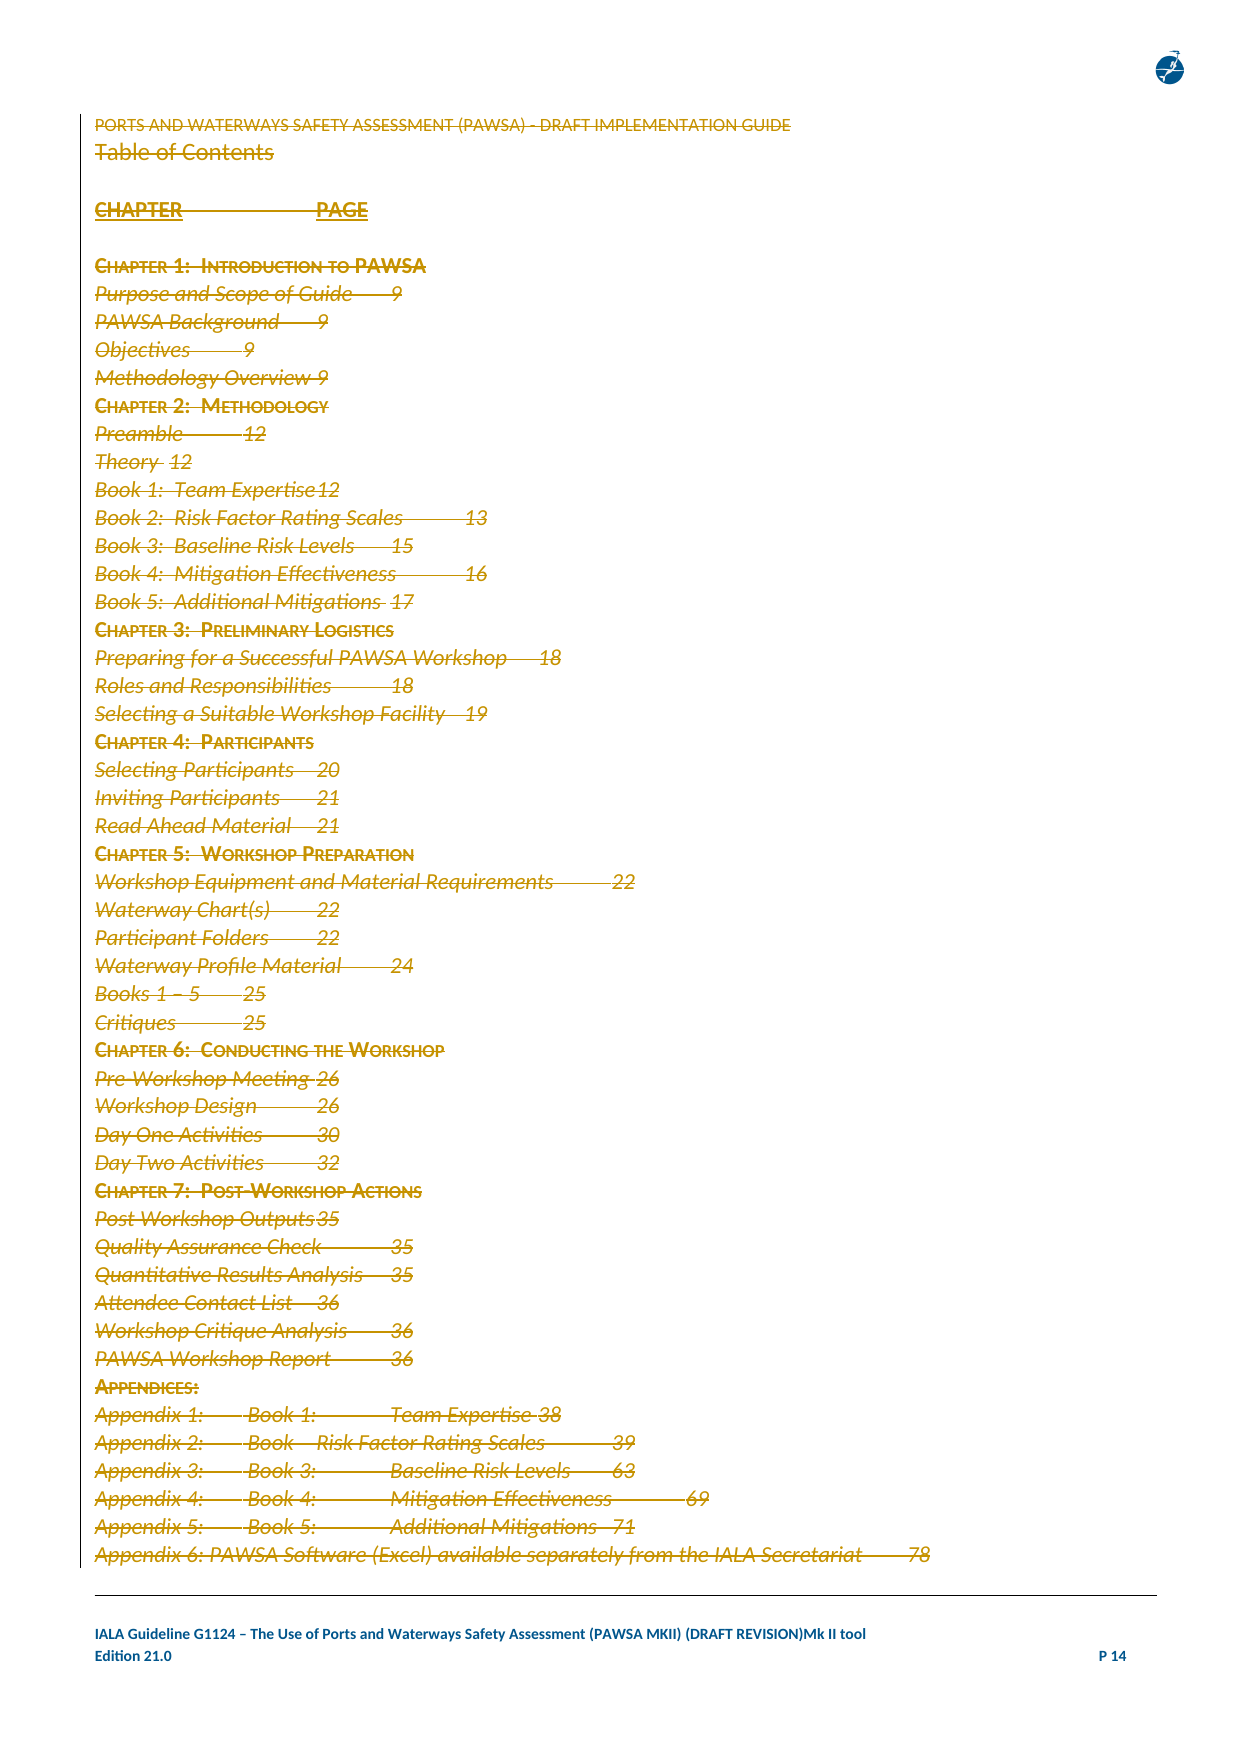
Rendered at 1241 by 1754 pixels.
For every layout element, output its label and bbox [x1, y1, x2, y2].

picture [1124, 0, 1241, 119]
